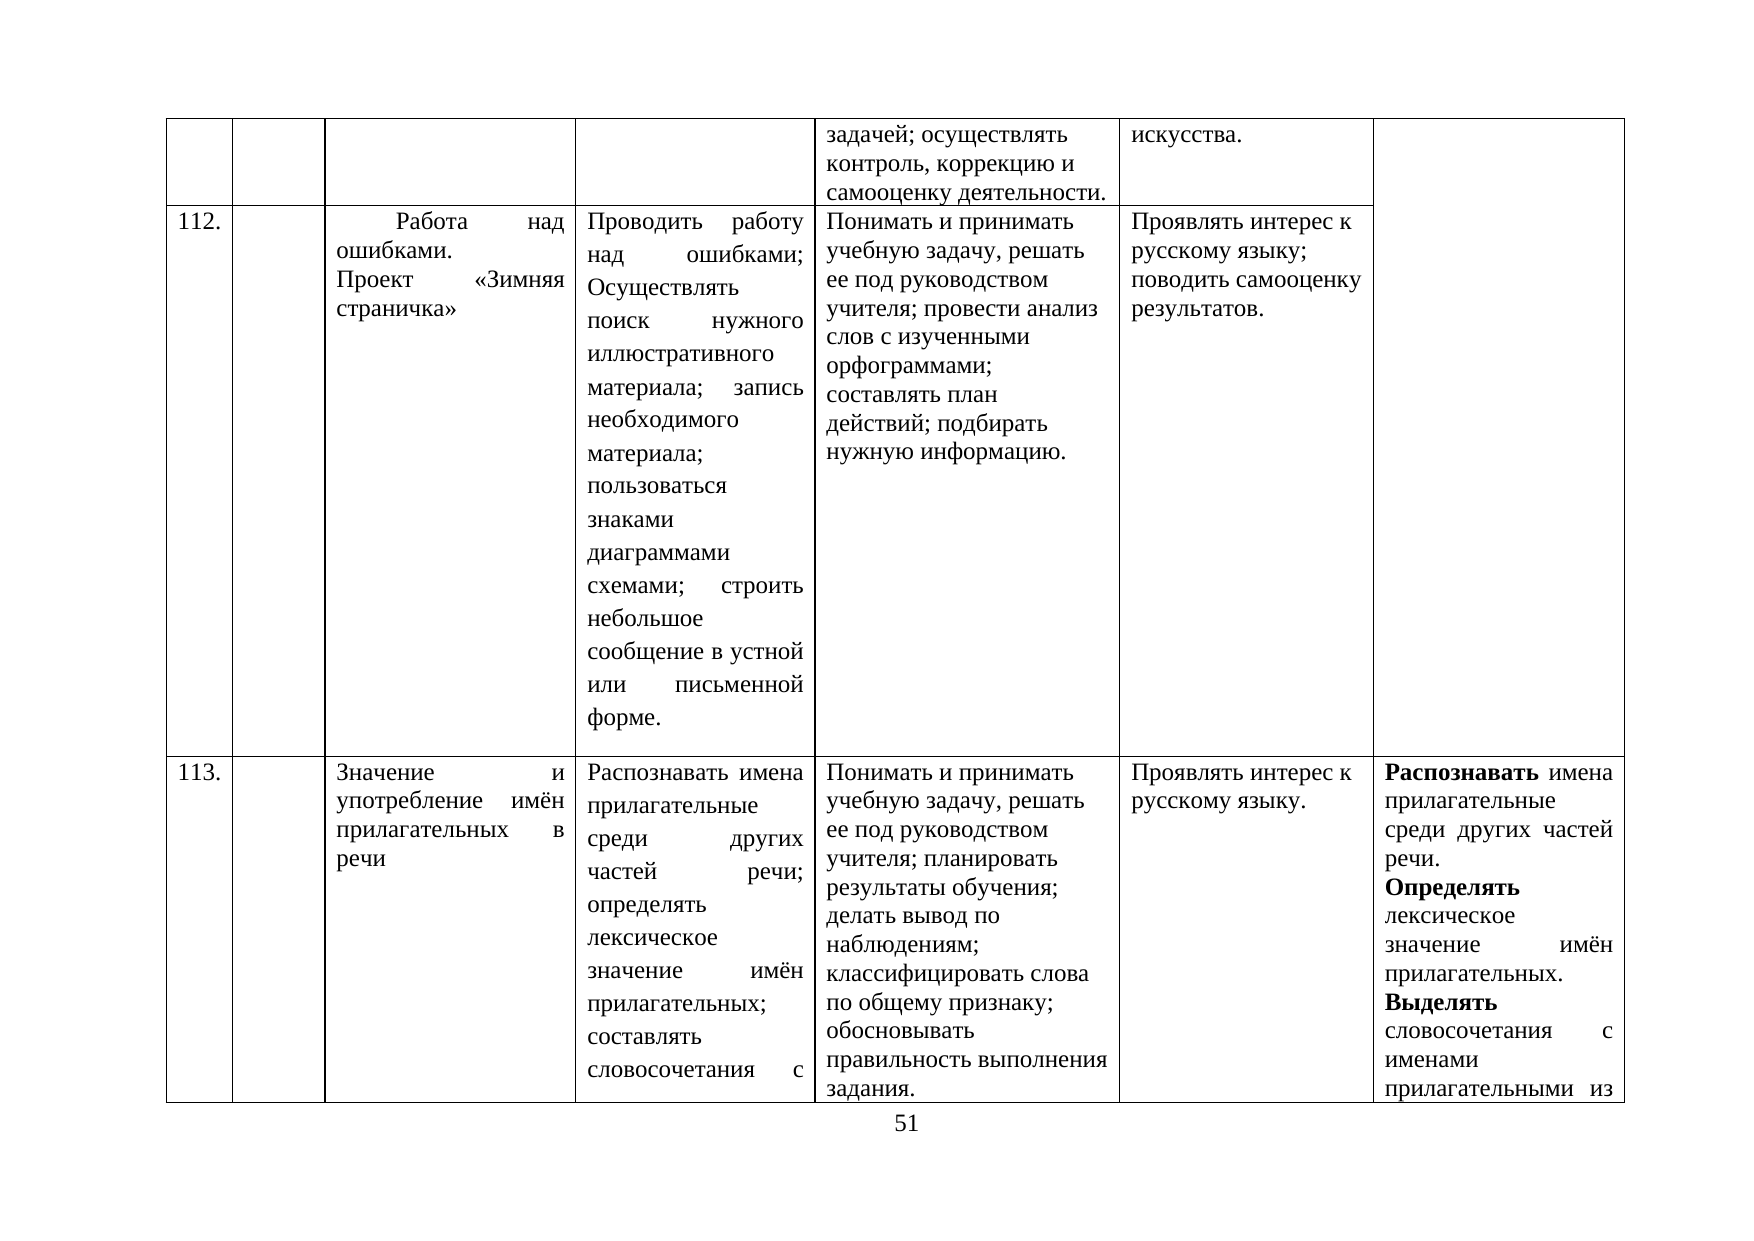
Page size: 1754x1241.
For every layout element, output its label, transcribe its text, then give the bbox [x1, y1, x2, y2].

table_cell [167, 119, 232, 205]
table_cell [233, 757, 324, 1102]
table_cell [167, 757, 232, 1102]
table_cell [167, 206, 232, 756]
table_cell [1120, 757, 1373, 1102]
table_cell Работа над ошибками. Проект «Зимняя страничка» [326, 206, 575, 756]
table_cell [233, 119, 324, 205]
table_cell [1374, 757, 1624, 1102]
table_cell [326, 119, 575, 205]
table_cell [326, 757, 575, 1102]
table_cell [816, 119, 1119, 205]
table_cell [576, 757, 814, 1102]
table_cell Проводить работу над ошибками; Осуществлять поиск нужного иллюстративного материала; запись необходимого материала; пользоваться знаками диаграммами схемами; строить небольшое сообщение в устной или письменной форме. [576, 206, 814, 756]
table_cell [233, 206, 324, 756]
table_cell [816, 757, 1119, 1102]
table_cell Понимать и принимать учебную задачу, решать ее под руководством учителя; провести анализ слов с изученными орфограммами; составлять план действий; подбирать нужную информацию. [816, 206, 1119, 756]
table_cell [1120, 119, 1373, 205]
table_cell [576, 119, 814, 205]
table_cell Проявлять интерес к русскому языку; поводить самооценку результатов. [1120, 206, 1373, 756]
